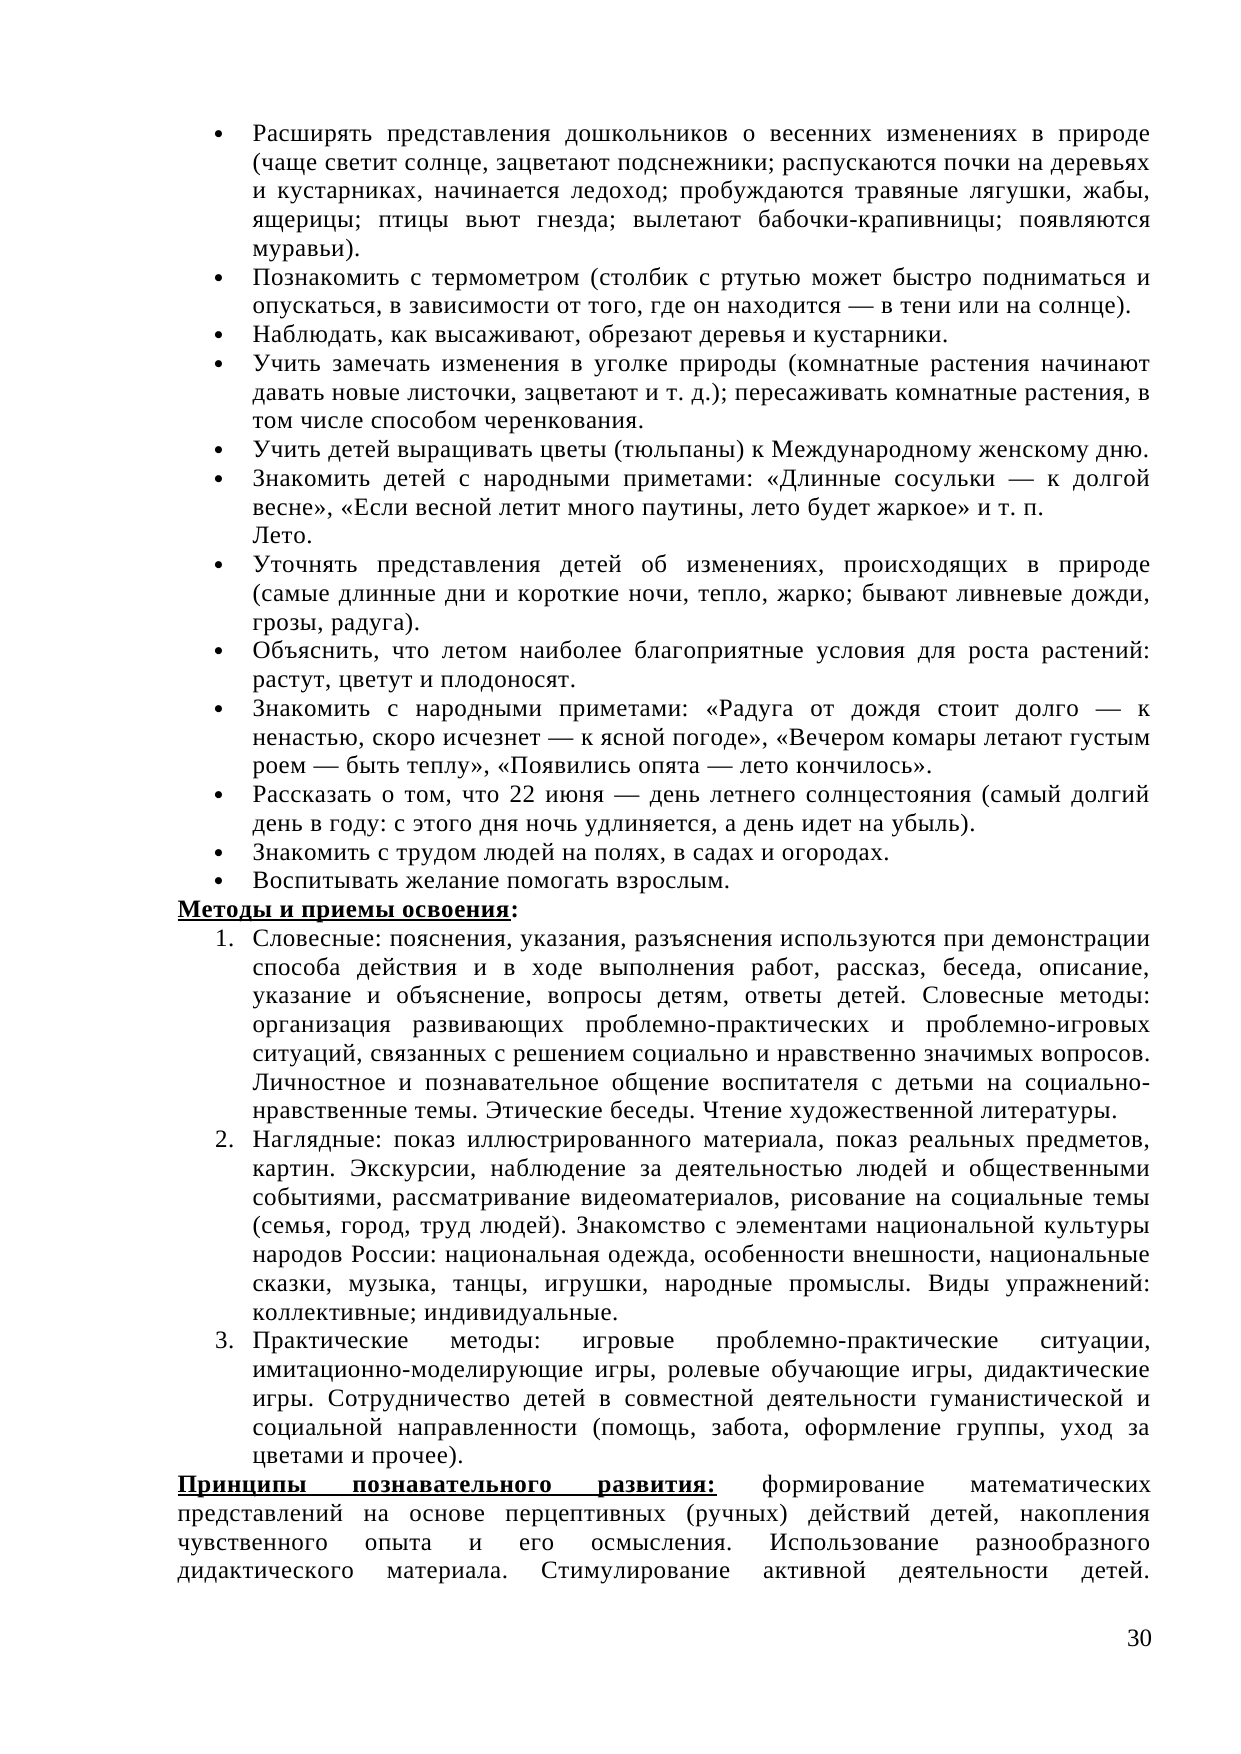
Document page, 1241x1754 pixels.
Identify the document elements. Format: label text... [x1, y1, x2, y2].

list Воспитывать желание помогать взрослым. [215, 866, 1152, 894]
list Расширять представления дошкольников о весенних изменениях в природе (чаще светит солнце, зацветают подснежники; распускаются почки на деревьях и кустарниках, начинается ледоход; пробуждаются травяные лягушки, жабы, ящерицы; птицы вьют гнезда; вылетают бабочки-крапивницы; появляются муравьи). [215, 118, 1152, 262]
list Познакомить с термометром (столбик с ртутью может быстро подниматься и опускаться, в зависимости от того, где он находится — в тени или на солнце). [215, 262, 1152, 319]
list Уточнять представления детей об изменениях, происходящих в природе (самые длинные дни и короткие ночи, тепло, жарко; бывают ливневые дожди, грозы, радуга). [215, 549, 1152, 636]
list Наглядные: показ иллюстрированного материала, показ реальных предметов, картин. Экскурсии, наблюдение за деятельностью людей и общественными событиями, рассматривание видеоматериалов, рисование на социальные темы (семья, город, труд людей). Знакомство с элементами национальной культуры народов России: национальная одежда, особенности внешности, национальные сказки, музыка, танцы, игрушки, народные промыслы. Виды упражнений: коллективные; индивидуальные. [215, 1124, 1152, 1326]
list Словесные: пояснения, указания, разъяснения используются при демонстрации способа действия и в ходе выполнения работ, рассказ, беседа, описание, указание и объяснение, вопросы детям, ответы детей. Словесные методы: организация развивающих проблемно-практических и проблемно-игровых ситуаций, связанных с решением социально и нравственно значимых вопросов. Личностное и познавательное общение воспитателя с детьми на социально-нравственные темы. Этические беседы. Чтение художественной литературы. [215, 923, 1152, 1124]
list Учить детей выращивать цветы (тюльпаны) к Международному женскому дню. [215, 434, 1152, 463]
list Учить замечать изменения в уголке природы (комнатные растения начинают давать новые листочки, зацветают и т. д.); пересаживать комнатные растения, в том числе способом черенкования. [215, 348, 1152, 434]
list Объяснить, что летом наиболее благоприятные условия для роста растений: растут, цветут и плодоносят. [215, 636, 1152, 693]
text Лето. [252, 521, 1152, 549]
list Рассказать о том, что 22 июня — день летнего солнцестояния (самый долгий день в году: с этого дня ночь удлиняется, а день идет на убыль). [215, 779, 1152, 837]
text Методы и приемы освоения: [177, 894, 1152, 923]
list Практические методы: игровые проблемно-практические ситуации, имитационно-моделирующие игры, ролевые обучающие игры, дидактические игры. Сотрудничество детей в совместной деятельности гуманистической и социальной направленности (помощь, забота, оформление группы, уход за цветами и прочее). [215, 1326, 1152, 1469]
list Знакомить с народными приметами: «Радуга от дождя стоит долго — к ненастью, скоро исчезнет — к ясной погоде», «Вечером комары летают густым роем — быть теплу», «Появились опята — лето кончилось». [215, 693, 1152, 779]
list Знакомить детей с народными приметами: «Длинные сосульки — к долгой весне», «Если весной летит много паутины, лето будет жаркое» и т. п. [215, 463, 1152, 521]
list Знакомить с трудом людей на полях, в садах и огородах. [215, 837, 1152, 866]
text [177, 1469, 1152, 1584]
list Наблюдать, как высаживают, обрезают деревья и кустарники. [215, 319, 1152, 348]
